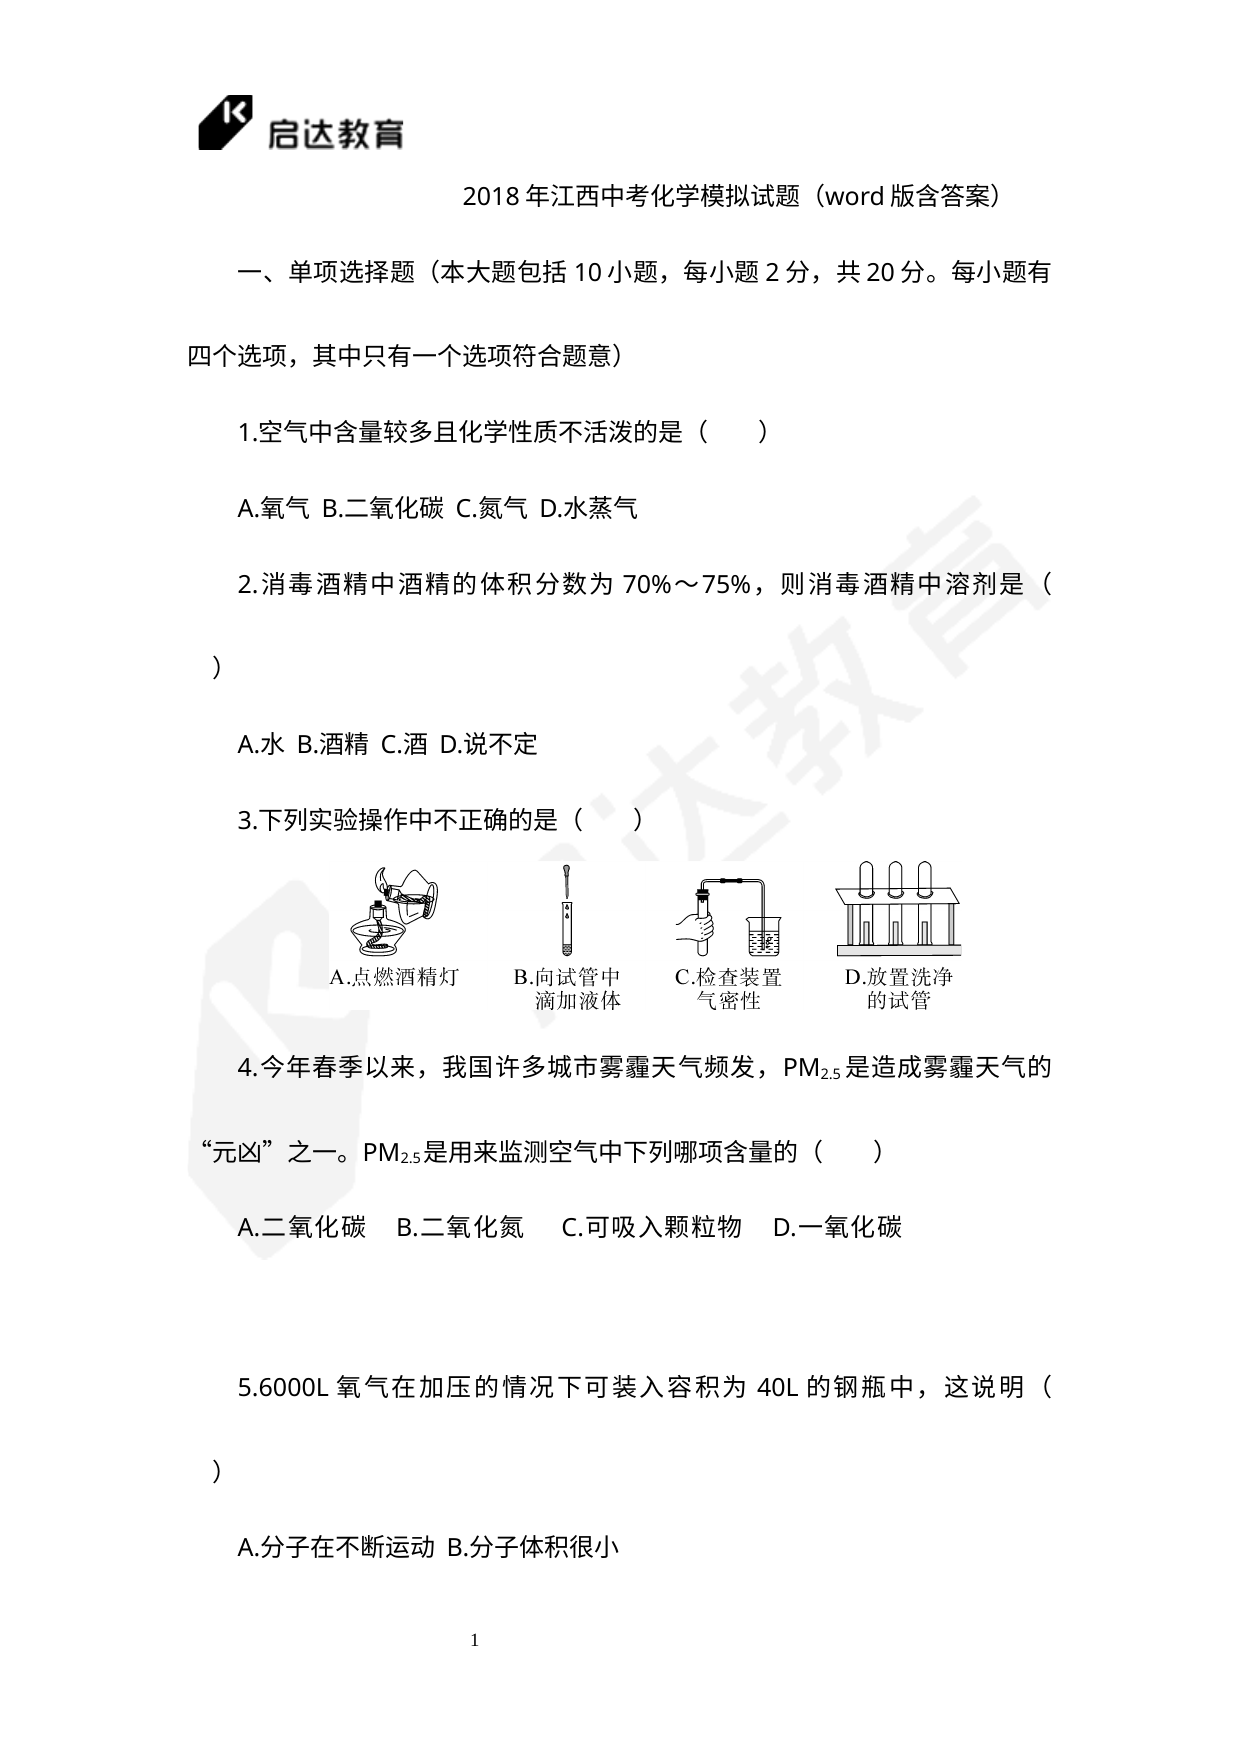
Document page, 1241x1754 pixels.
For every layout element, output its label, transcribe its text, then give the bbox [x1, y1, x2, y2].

text A.水 B.酒精 C.酒 D.说不定 [187, 710, 1053, 775]
text 4.今年春季以来，我国许多城市雾霾天气频发，PM2.5是造成雾霾天气的“元凶”之一。PM2.5是用来监测空气中下列哪项含量的（ ） [187, 1033, 1053, 1183]
text 1.空气中含量较多且化学性质不活泼的是（ ） [187, 398, 1053, 463]
text 2018年江西中考化学模拟试题（word版含答案） [187, 162, 1053, 227]
text 3.下列实验操作中不正确的是（ ） [187, 786, 1053, 851]
text 2.消毒酒精中酒精的体积分数为70%～75%，则消毒酒精中溶剂是（ ） [187, 550, 1053, 699]
picture [329, 861, 962, 1010]
picture [198, 95, 404, 150]
text 5.6000L氧气在加压的情况下可装入容积为40L的钢瓶中，这说明（ ） [187, 1353, 1053, 1503]
text 一、单项选择题（本大题包括10小题，每小题2分，共20分。每小题有四个选项，其中只有一个选项符合题意） [187, 238, 1053, 387]
text A.分子在不断运动 B.分子体积很小 [187, 1513, 1053, 1578]
text A.氧气 B.二氧化碳 C.氮气 D.水蒸气 [187, 474, 1053, 539]
text A.二氧化碳 B.二氧化氮 C.可吸入颗粒物 D.一氧化碳[来源:学科网ZXXK] [187, 1193, 1053, 1343]
